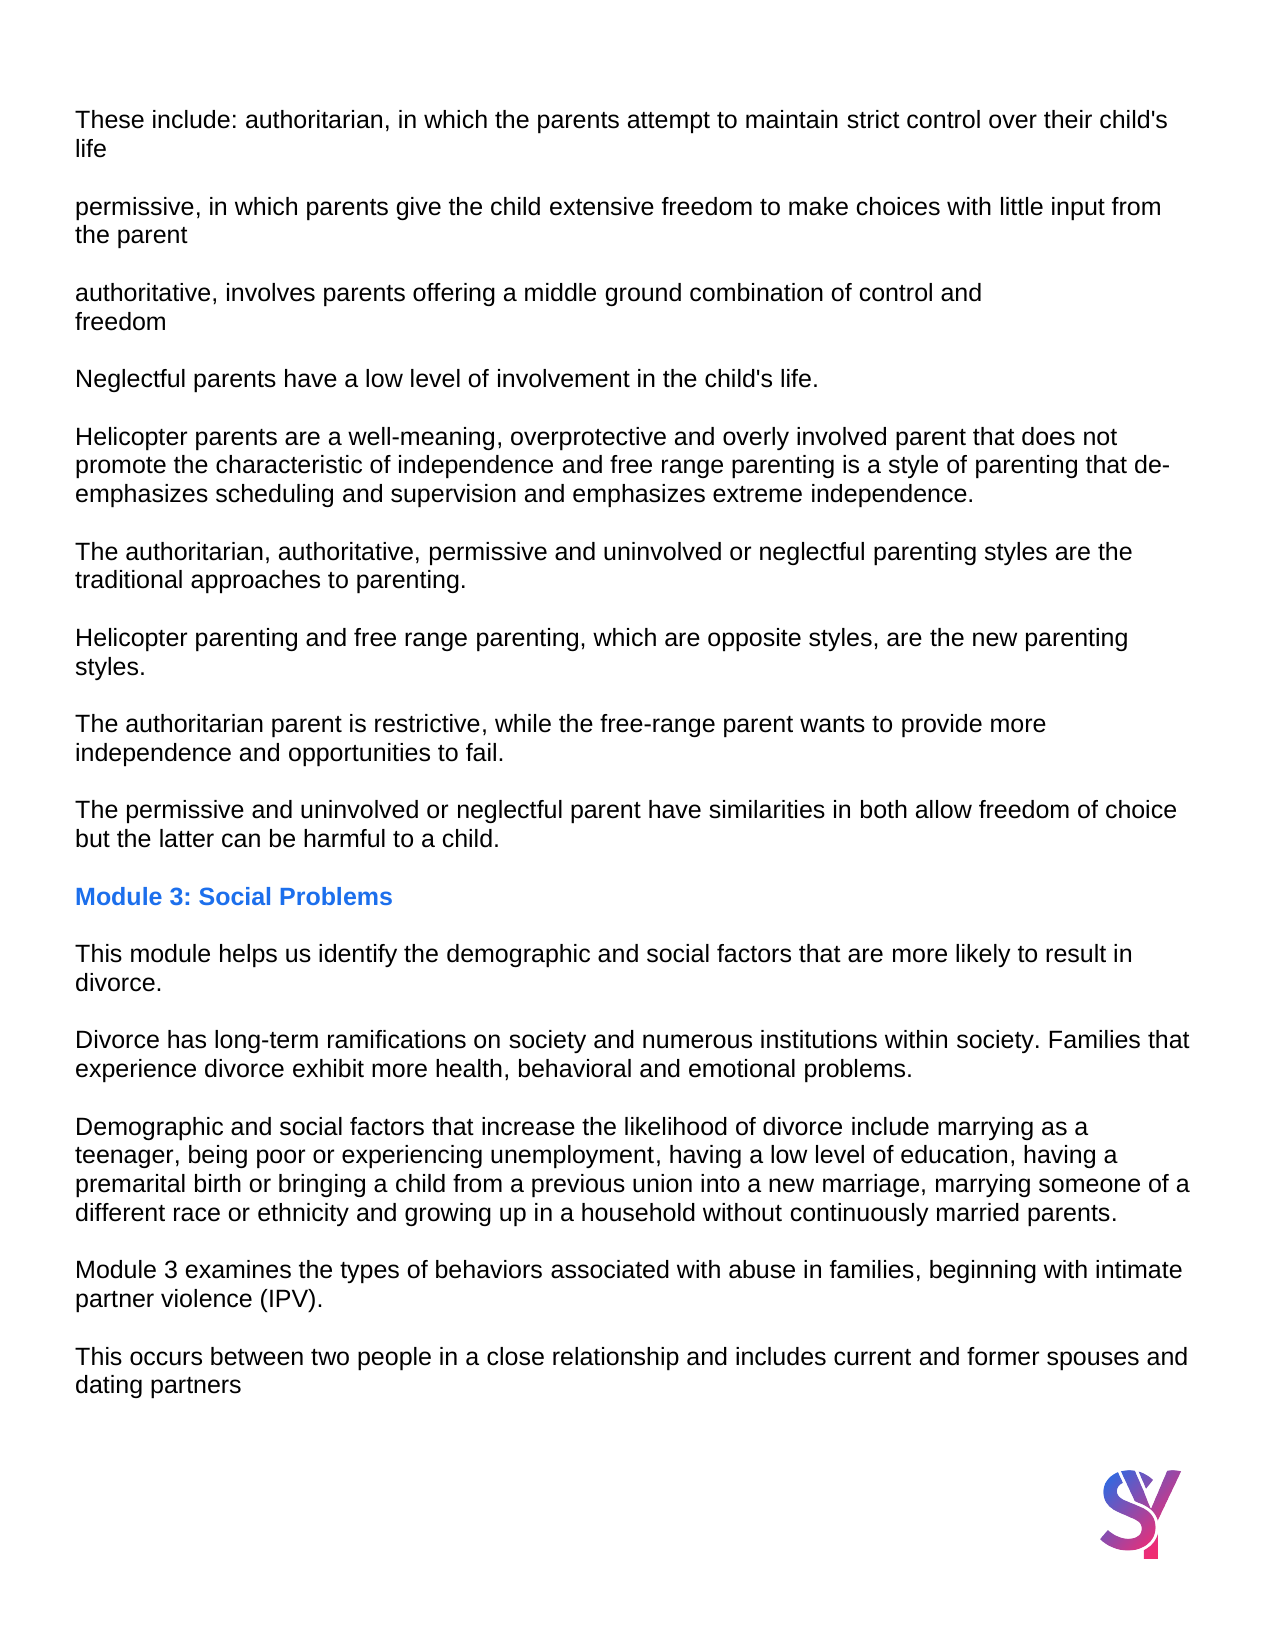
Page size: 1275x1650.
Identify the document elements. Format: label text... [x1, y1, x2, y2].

text Neglectful parents have a low level of involvement in the child's life. [75, 364, 1200, 393]
text Module 3: Social Problems [75, 882, 1200, 911]
text Demographic and social factors that increase the likelihood of divorce include marrying as a teenager, being poor or experiencing unemployment, having a low level of education, having a premarital birth or bringing a child from a previous union into a new marriage, marrying someone of a different race or ethnicity and growing up in a household without continuously married parents. [75, 1112, 1200, 1227]
text Helicopter parenting and free range parenting, which are opposite styles, are the new parenting styles. [75, 623, 1200, 681]
text Module 3 examines the types of behaviors associated with abuse in families, beginning with intimate partner violence (IPV). [75, 1256, 1200, 1313]
picture [1080, 1455, 1200, 1575]
text Divorce has long-term ramifications on society and numerous institutions within society. Families that experience divorce exhibit more health, behavioral and emotional problems. [75, 1026, 1200, 1083]
text authoritative, involves parents offering a middle ground combination of control and [75, 278, 1200, 307]
text Helicopter parents are a well-meaning, overprotective and overly involved parent that does not promote the characteristic of independence and free range parenting is a style of parenting that de-emphasizes scheduling and supervision and emphasizes extreme independence. [75, 422, 1200, 508]
text The authoritarian, authoritative, permissive and uninvolved or neglectful parenting styles are the traditional approaches to parenting. [75, 537, 1200, 594]
text These include: authoritarian, in which the parents attempt to maintain strict control over their child's life [75, 106, 1200, 163]
text This module helps us identify the demographic and social factors that are more likely to result in divorce. [75, 939, 1200, 997]
text permissive, in which parents give the child extensive freedom to make choices with little input from the parent [75, 192, 1200, 249]
text The authoritarian parent is restrictive, while the free-range parent wants to provide more independence and opportunities to fail. [75, 709, 1200, 767]
text freedom [75, 307, 1200, 336]
text This occurs between two people in a close relationship and includes current and former spouses and dating partners [75, 1342, 1200, 1399]
text The permissive and uninvolved or neglectful parent have similarities in both allow freedom of choice but the latter can be harmful to a child. [75, 796, 1200, 853]
